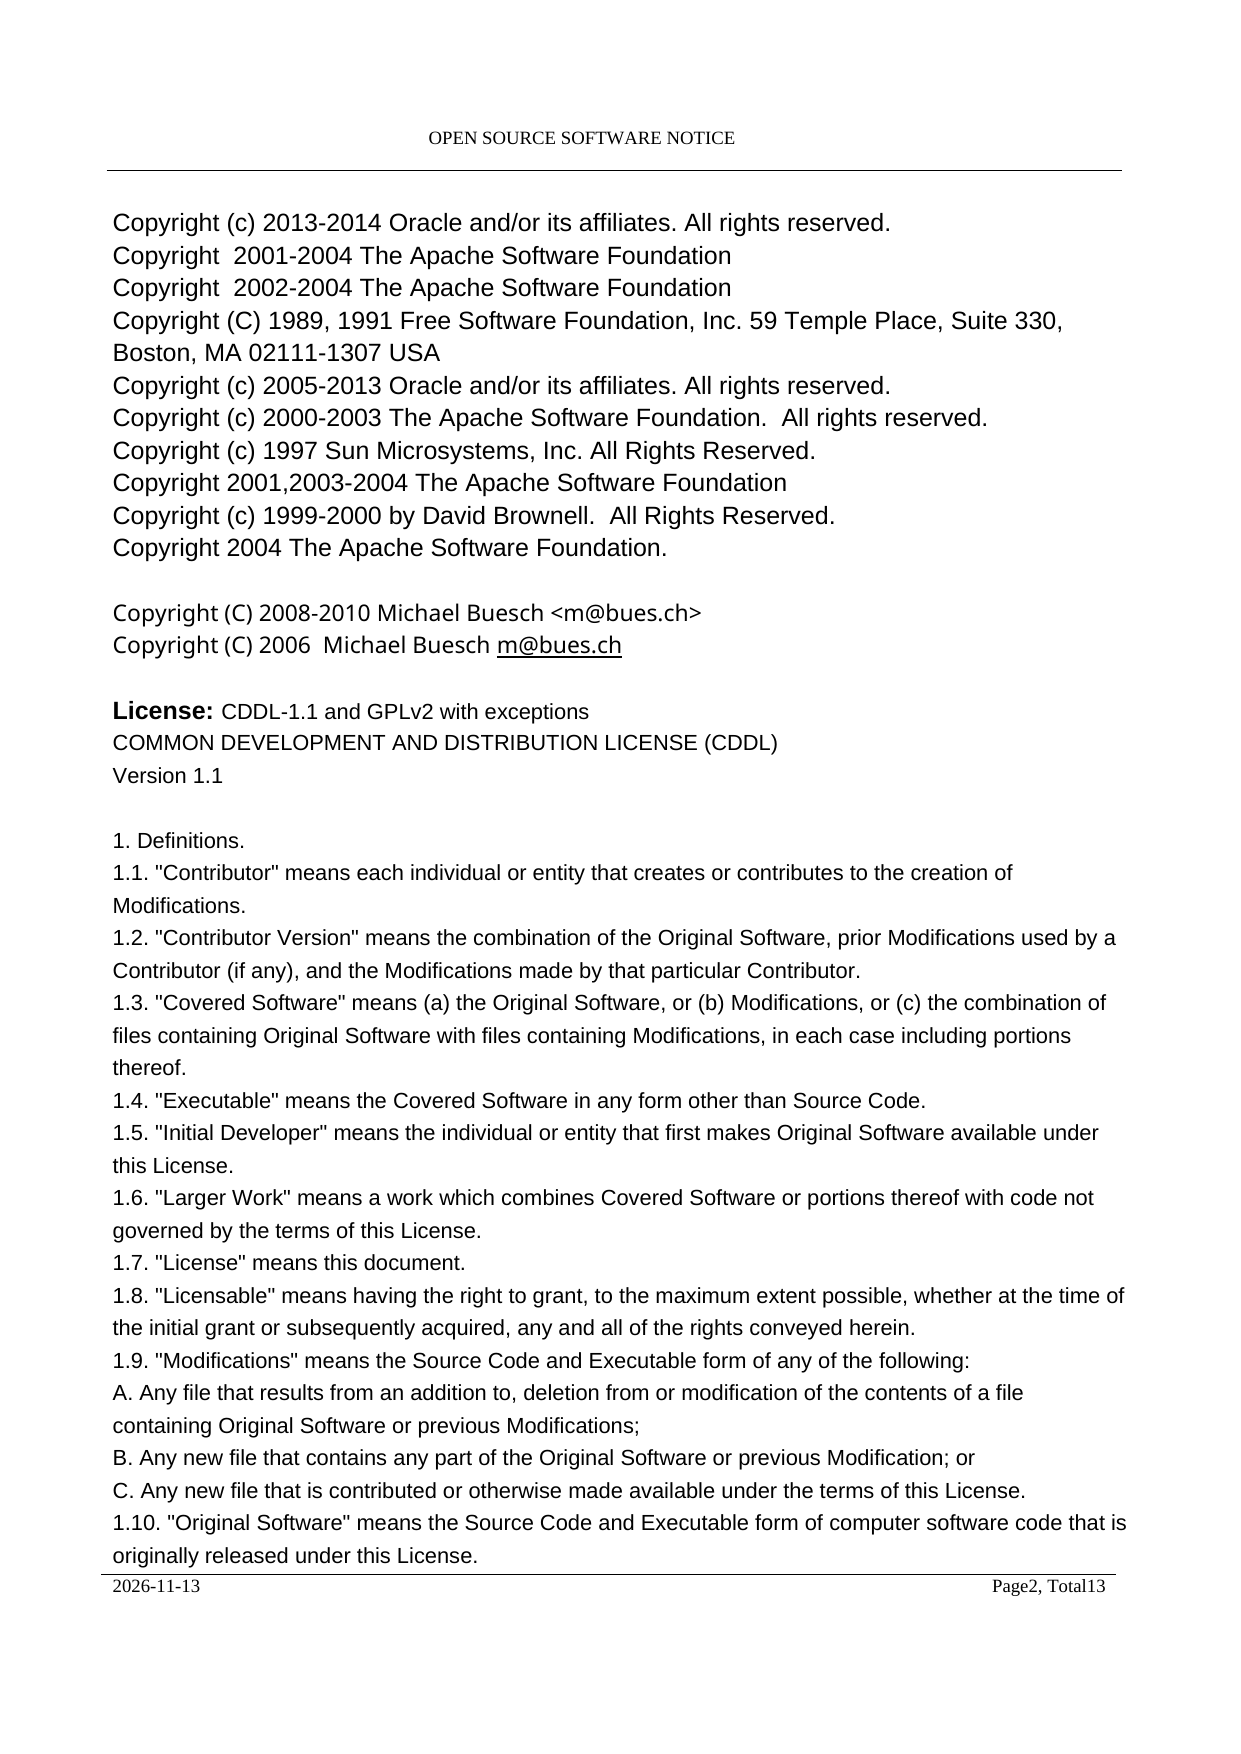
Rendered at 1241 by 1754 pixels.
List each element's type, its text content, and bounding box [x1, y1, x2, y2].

text 1.9. "Modifications" means the Source Code and Executable form of any of the following: [112, 1344, 1128, 1376]
text Copyright (C) 2008-2010 Michael Buesch <m@bues.ch> [112, 596, 1128, 629]
text 1.5. "Initial Developer" means the individual or entity that first makes Original Software available under this License. [112, 1116, 1128, 1181]
text 1.1. "Contributor" means each individual or entity that creates or contributes to the creation of Modifications. [112, 856, 1128, 921]
text COMMON DEVELOPMENT AND DISTRIBUTION LICENSE (CDDL) [112, 726, 1128, 759]
text A. Any file that results from an addition to, deletion from or modification of the contents of a file containing Original Software or previous Modifications; [112, 1376, 1128, 1441]
text 1.3. "Covered Software" means (a) the Original Software, or (b) Modifications, or (c) the combination of files containing Original Software with files containing Modifications, in each case including portions thereof. [112, 986, 1128, 1084]
text License: CDDL-1.1 and GPLv2 with exceptions [112, 694, 1128, 726]
text Version 1.1 [112, 759, 1128, 791]
text 1. Definitions. [112, 824, 1128, 856]
text 1.8. "Licensable" means having the right to grant, to the maximum extent possible, whether at the time of the initial grant or subsequently acquired, any and all of the rights conveyed herein. [112, 1279, 1128, 1344]
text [112, 206, 1128, 596]
text 1.6. "Larger Work" means a work which combines Covered Software or portions thereof with code not governed by the terms of this License. [112, 1181, 1128, 1246]
text 1.10. "Original Software" means the Source Code and Executable form of computer software code that is originally released under this License. [112, 1506, 1128, 1571]
text 1.2. "Contributor Version" means the combination of the Original Software, prior Modifications used by a Contributor (if any), and the Modifications made by that particular Contributor. [112, 921, 1128, 986]
text Copyright (C) 2006 Michael Buesch m@bues.ch [112, 629, 1128, 661]
text 1.7. "License" means this document. [112, 1246, 1128, 1279]
text C. Any new file that is contributed or otherwise made available under the terms of this License. [112, 1474, 1128, 1506]
text 1.4. "Executable" means the Covered Software in any form other than Source Code. [112, 1084, 1128, 1116]
text B. Any new file that contains any part of the Original Software or previous Modification; or [112, 1441, 1128, 1474]
